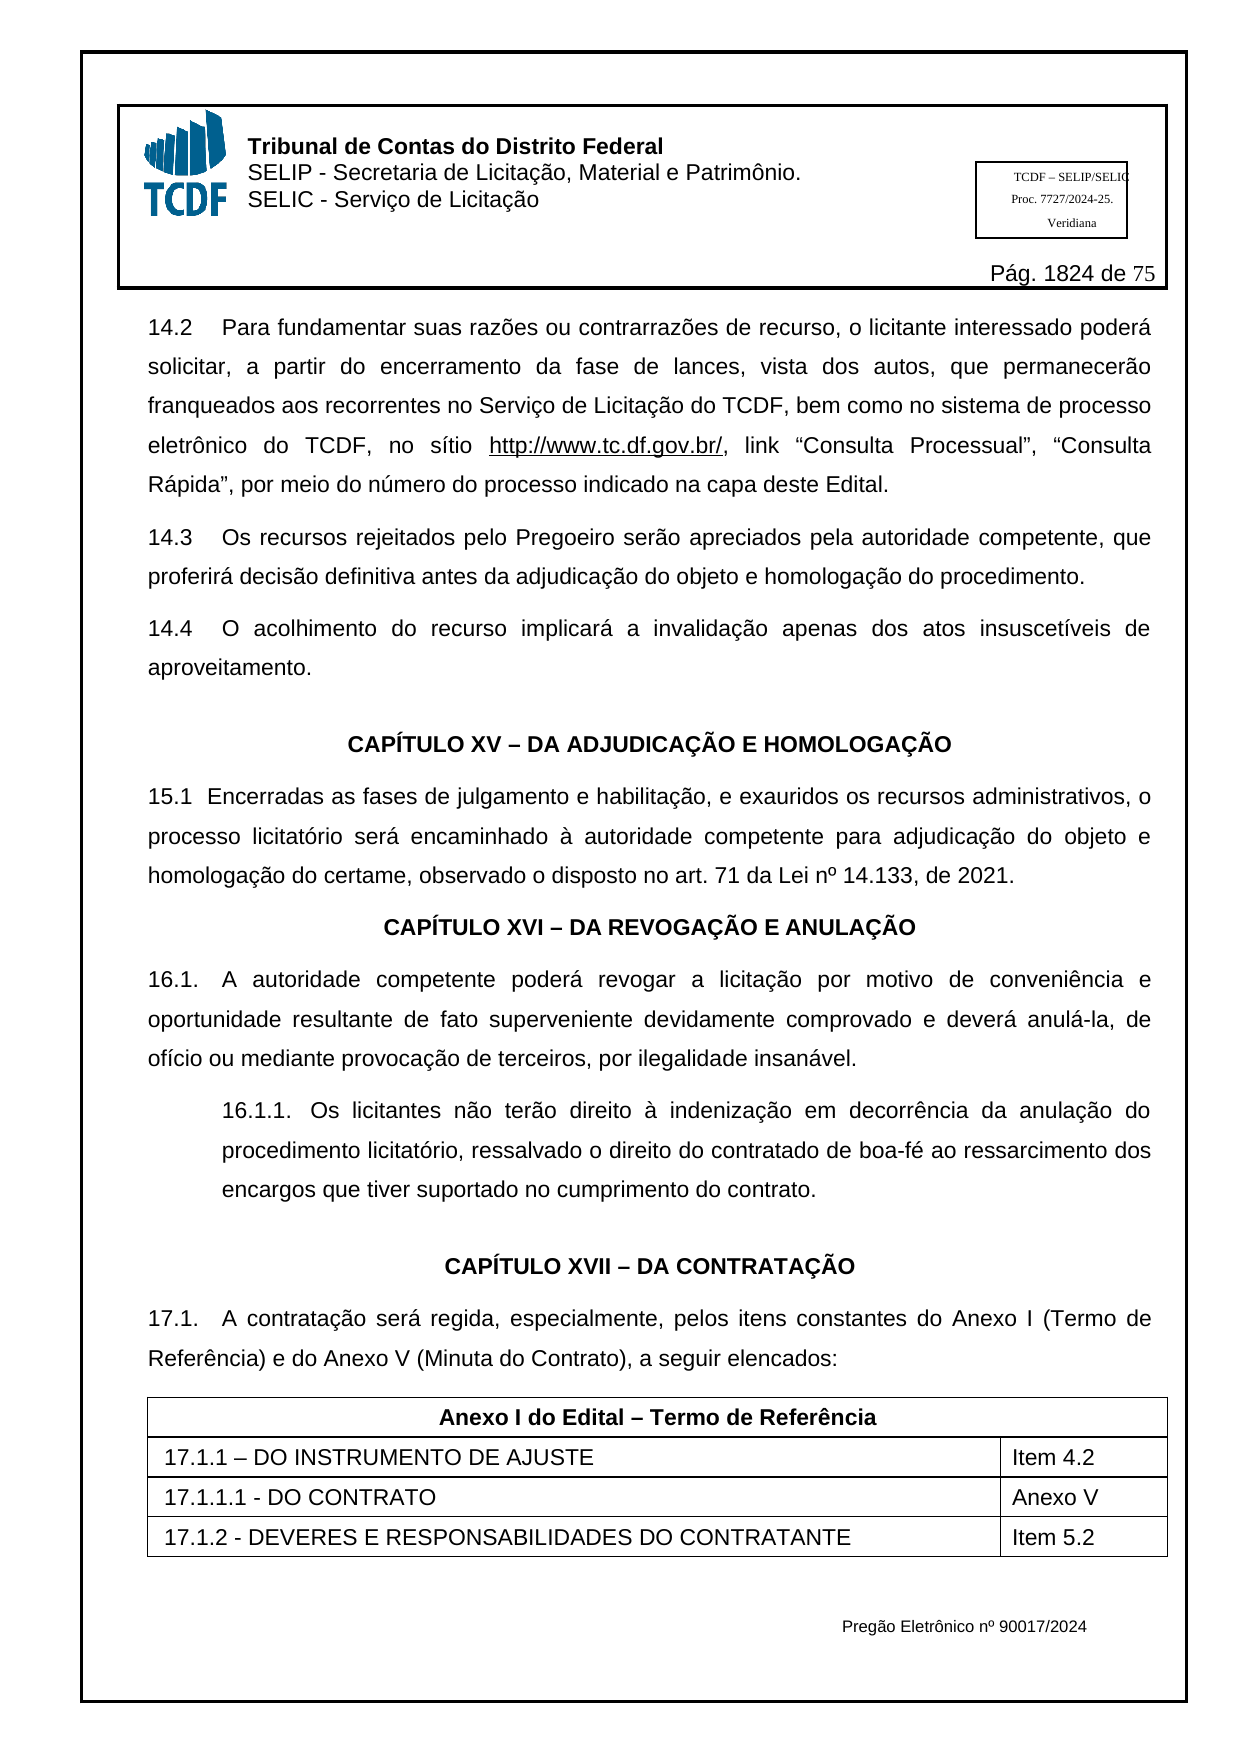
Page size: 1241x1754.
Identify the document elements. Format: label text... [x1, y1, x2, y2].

table_cell Anexo V [1001, 1478, 1167, 1516]
text 14.4 O acolhimento do recurso implicará a invalidação apenas dos atos insuscetíveis de aproveitamento. [148, 615, 1152, 681]
table_cell Item 4.2 [1001, 1438, 1167, 1476]
table_header Anexo I do Edital – Termo de Referência [148, 1398, 1167, 1436]
text 14.2 Para fundamentar suas razões ou contrarrazões de recurso, o licitante interessado poderá solicitar, a partir do encerramento da fase de lances, vista dos autos, que permanecerão franqueados aos recorrentes no Serviço de Licitação do TCDF, bem como no sistema de processo eletrônico do TCDF, no sítio http://www.tc.df.gov.br/, link “Consulta Processual”, “Consulta Rápida”, por meio do número do processo indicado na capa deste Edital. [148, 313, 1152, 498]
text CAPÍTULO XVI – DA REVOGAÇÃO E ANULAÇÃO [148, 914, 1152, 941]
text 16.1. A autoridade competente poderá revogar a licitação por motivo de conveniência e oportunidade resultante de fato superveniente devidamente comprovado e deverá anulá-la, de ofício ou mediante provocação de terceiros, por ilegalidade insanável. [148, 966, 1152, 1072]
text 15.1 Encerradas as fases de julgamento e habilitação, e exauridos os recursos administrativos, o processo licitatório será encaminhado à autoridade competente para adjudicação do objeto e homologação do certame, observado o disposto no art. 71 da Lei nº 14.133, de 2021. [148, 783, 1152, 889]
text 16.1.1. Os licitantes não terão direito à indenização em decorrência da anulação do procedimento licitatório, ressalvado o direito do contratado de boa-fé ao ressarcimento dos encargos que tiver suportado no cumprimento do contrato. [222, 1097, 1152, 1202]
table_cell 17.1.2 - DEVERES E RESPONSABILIDADES DO CONTRATANTE [148, 1517, 1000, 1556]
subtitle CAPÍTULO XV – DA ADJUDICAÇÃO E HOMOLOGAÇÃO [148, 731, 1152, 758]
text 17.1. A contratação será regida, especialmente, pelos itens constantes do Anexo I (Termo de Referência) e do Anexo V (Minuta do Contrato), a seguir elencados: [148, 1305, 1152, 1371]
text 14.3 Os recursos rejeitados pelo Pregoeiro serão apreciados pela autoridade competente, que proferirá decisão definitiva antes da adjudicação do objeto e homologação do procedimento. [148, 523, 1152, 589]
table_cell Item 5.2 [1001, 1517, 1167, 1556]
picture [129, 107, 241, 218]
table_cell 17.1.1 – DO INSTRUMENTO DE AJUSTE [148, 1438, 1000, 1476]
text CAPÍTULO XVII – DA CONTRATAÇÃO [148, 1253, 1152, 1279]
table_cell 17.1.1.1 - DO CONTRATO [148, 1478, 1000, 1516]
